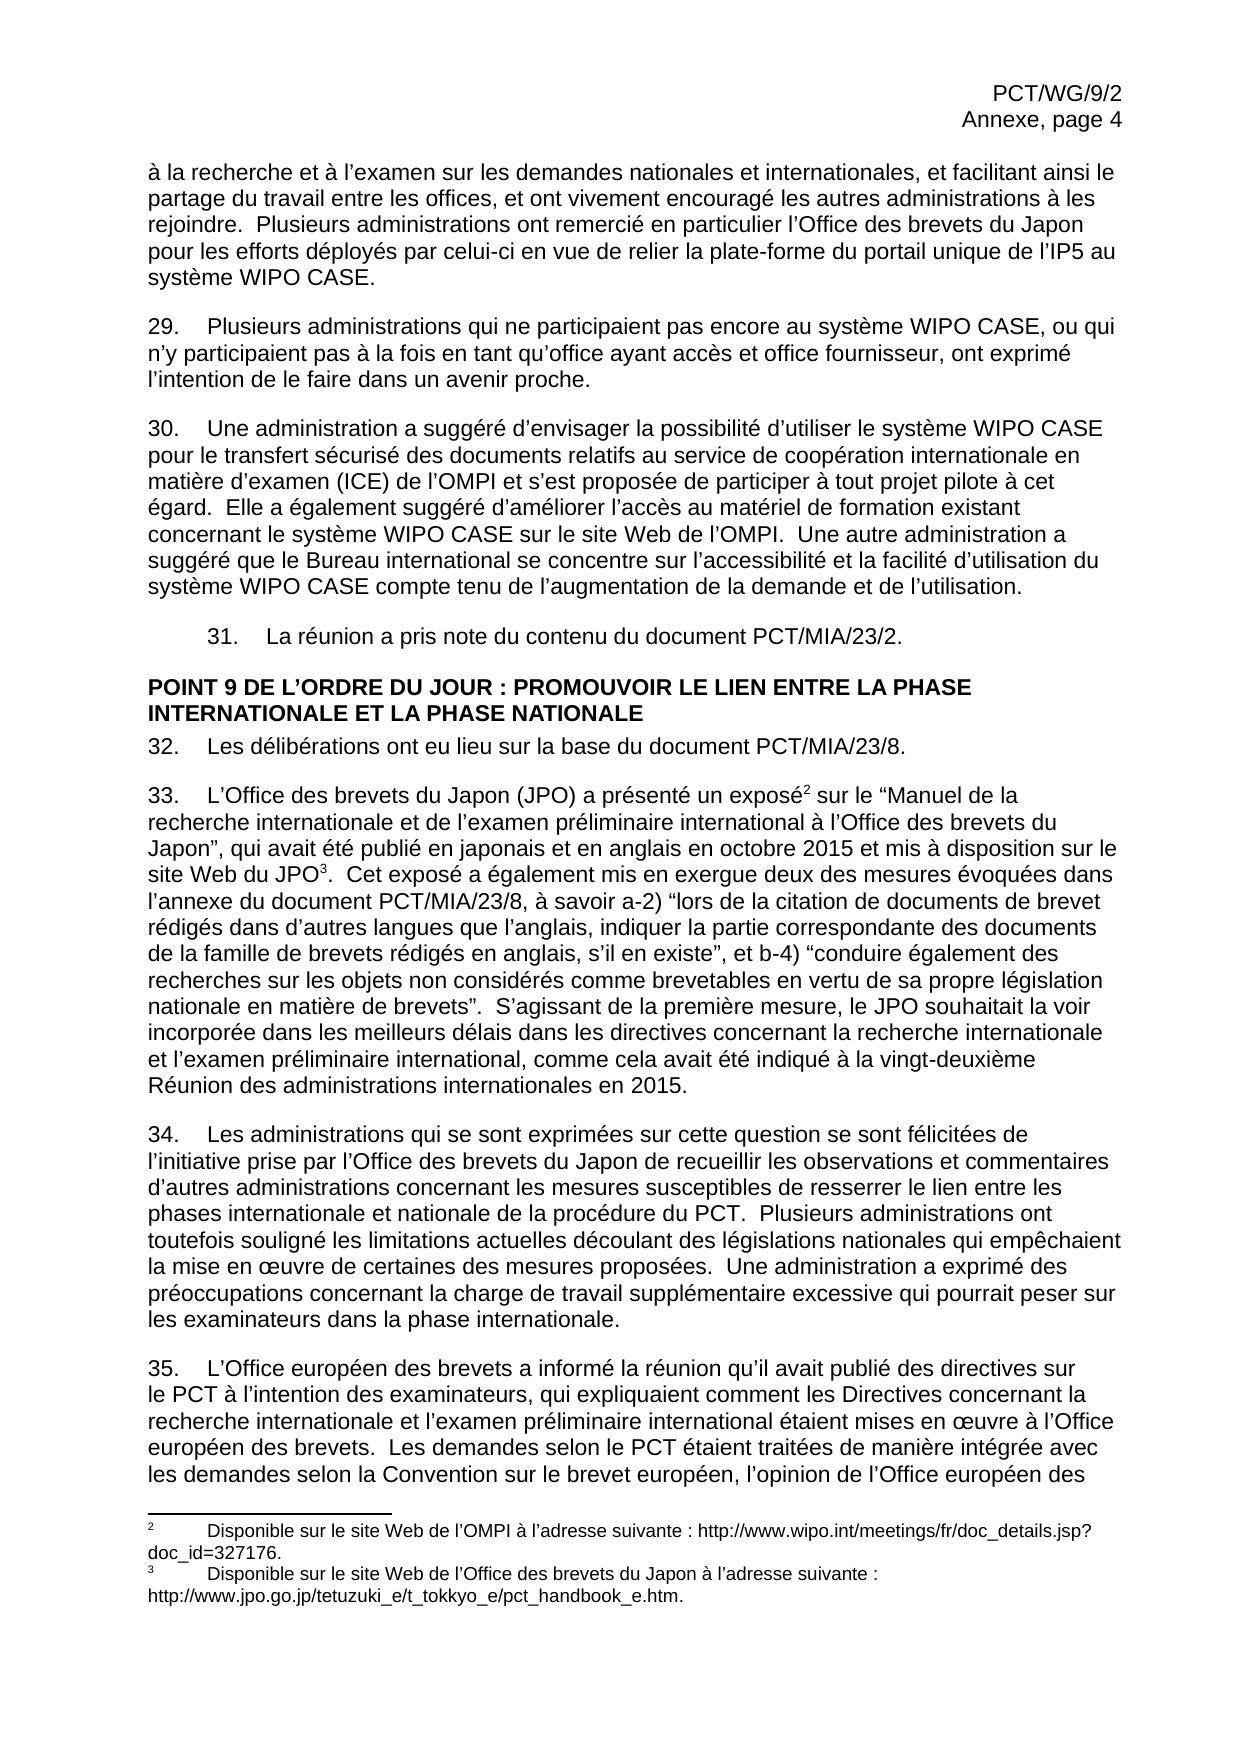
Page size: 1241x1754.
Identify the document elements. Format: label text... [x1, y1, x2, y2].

text Plusieurs administrations qui ne participaient pas encore au système WIPO CASE, ou qui n’y participaient pas à la fois en tant qu’office ayant accès et office fournisseur, ont exprimé l’intention de le faire dans un avenir proche. [148, 313, 1122, 392]
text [148, 158, 1122, 290]
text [148, 1355, 1122, 1487]
text L’Office des brevets du Japon (JPO) a présenté un exposé sur le “Manuel de la recherche internationale et de l’examen préliminaire international à l’Office des brevets du Japon”, qui avait été publié en japonais et en anglais en octobre 2015 et mis à disposition sur le site Web du JPO. Cet exposé a également mis en exergue deux des mesures évoquées dans l’annexe du document PCT/MIA/23/8, à savoir a-2) “lors de la citation de documents de brevet rédigés dans d’autres langues que l’anglais, indiquer la partie correspondante des documents de la famille de brevets rédigés en anglais, s’il en existe”, et b-4) “conduire également des recherches sur les objets non considérés comme brevetables en vertu de sa propre législation nationale en matière de brevets”. S’agissant de la première mesure, le JPO souhaitait la voir incorporée dans les meilleurs délais dans les directives concernant la recherche internationale et l’examen préliminaire international, comme cela avait été indiqué à la vingt-deuxième Réunion des administrations internationales en 2015. [148, 782, 1122, 1098]
text La réunion a pris note du contenu du document PCT/MIA/23/2. [207, 623, 1122, 649]
subtitle Point 9 de l’ordre du jour : promouvoir le lien entre la phase internationale et la phase nationale [148, 674, 1122, 727]
text Une administration a suggéré d’envisager la possibilité d’utiliser le système WIPO CASE pour le transfert sécurisé des documents relatifs au service de coopération internationale en matière d’examen (ICE) de l’OMPI et s’est proposée de participer à tout projet pilote à cet égard. Elle a également suggéré d’améliorer l’accès au matériel de formation existant concernant le système WIPO CASE sur le site Web de l’OMPI. Une autre administration a suggéré que le Bureau international se concentre sur l’accessibilité et la facilité d’utilisation du système WIPO CASE compte tenu de l’augmentation de la demande et de l’utilisation. [148, 415, 1122, 600]
text Les délibérations ont eu lieu sur la base du document PCT/MIA/23/8. [148, 733, 1122, 759]
text Les administrations qui se sont exprimées sur cette question se sont félicitées de l’initiative prise par l’Office des brevets du Japon de recueillir les observations et commentaires d’autres administrations concernant les mesures susceptibles de resserrer le lien entre les phases internationale et nationale de la procédure du PCT. Plusieurs administrations ont toutefois souligné les limitations actuelles découlant des législations nationales qui empêchaient la mise en œuvre de certaines des mesures proposées. Une administration a exprimé des préoccupations concernant la charge de travail supplémentaire excessive qui pourrait peser sur les examinateurs dans la phase internationale. [148, 1121, 1122, 1332]
